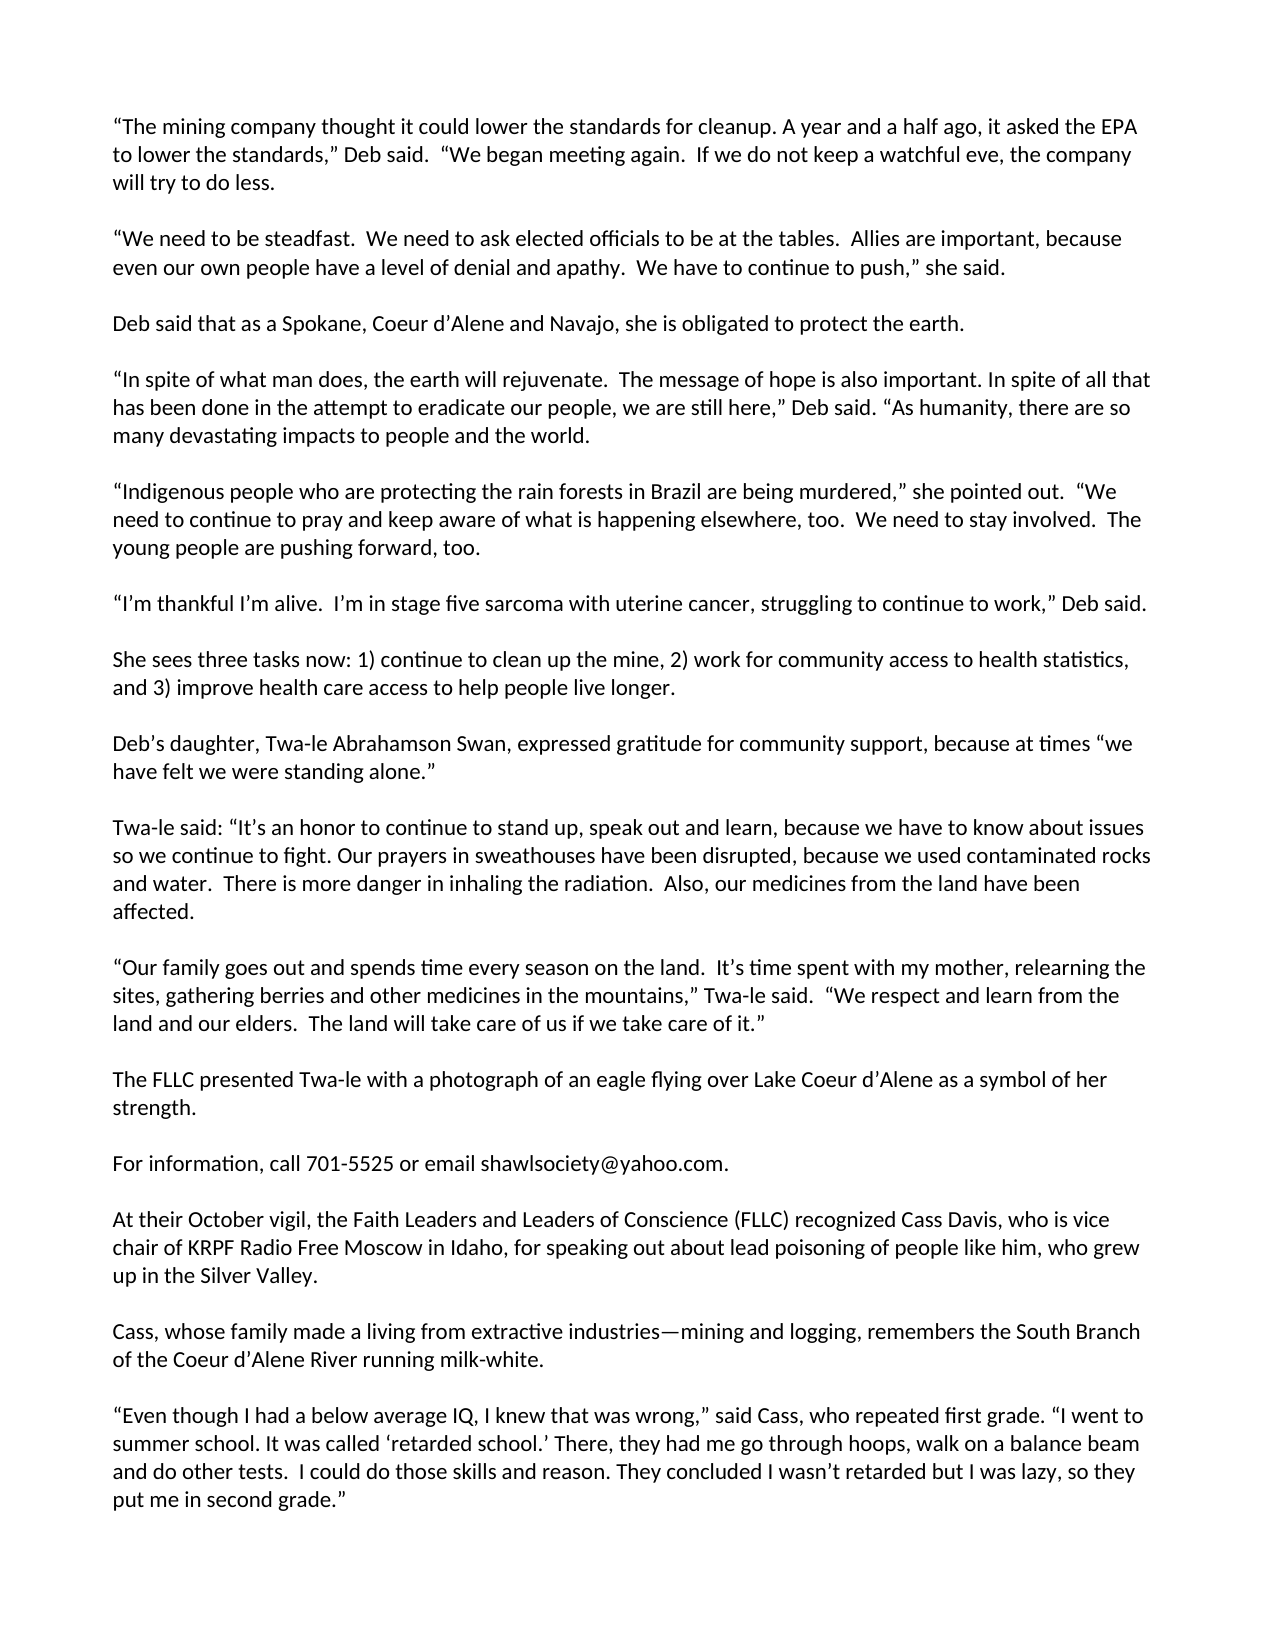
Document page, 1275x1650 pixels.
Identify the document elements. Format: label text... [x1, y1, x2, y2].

text The FLLC presented Twa-le with a photograph of an eagle flying over Lake Coeur d’Alene as a symbol of her strength. [112, 1065, 1162, 1121]
text “I’m thankful I’m alive. I’m in stage five sarcoma with uterine cancer, struggling to continue to work,” Deb said. [112, 589, 1162, 617]
text Cass, whose family made a living from extractive industries—mining and logging, remembers the South Branch of the Coeur d’Alene River running milk-white. [112, 1317, 1162, 1373]
text Deb’s daughter, Twa-le Abrahamson Swan, expressed gratitude for community support, because at times “we have felt we were standing alone.” [112, 729, 1162, 785]
text She sees three tasks now: 1) continue to clean up the mine, 2) work for community access to health statistics, and 3) improve health care access to help people live longer. [112, 645, 1162, 701]
text Twa-le said: “It’s an honor to continue to stand up, speak out and learn, because we have to know about issues so we continue to fight. Our prayers in sweathouses have been disrupted, because we used contaminated rocks and water. There is more danger in inhaling the radiation. Also, our medicines from the land have been affected. [112, 813, 1162, 925]
text “The mining company thought it could lower the standards for cleanup. A year and a half ago, it asked the EPA to lower the standards,” Deb said. “We began meeting again. If we do not keep a watchful eve, the company will try to do less. [112, 112, 1162, 197]
text “Even though I had a below average IQ, I knew that was wrong,” said Cass, who repeated first grade. “I went to summer school. It was called ‘retarded school.’ There, they had me go through hoops, walk on a balance beam and do other tests. I could do those skills and reason. They concluded I wasn’t retarded but I was lazy, so they put me in second grade.” [112, 1401, 1162, 1513]
text “Indigenous people who are protecting the rain forests in Brazil are being murdered,” she pointed out. “We need to continue to pray and keep aware of what is happening elsewhere, too. We need to stay involved. The young people are pushing forward, too. [112, 477, 1162, 561]
text Deb said that as a Spokane, Coeur d’Alene and Navajo, she is obligated to protect the earth. [112, 309, 1162, 337]
text “In spite of what man does, the earth will rejuvenate. The message of hope is also important. In spite of all that has been done in the attempt to eradicate our people, we are still here,” Deb said. “As humanity, there are so many devastating impacts to people and the world. [112, 365, 1162, 449]
text “We need to be steadfast. We need to ask elected officials to be at the tables. Allies are important, because even our own people have a level of denial and apathy. We have to continue to push,” she said. [112, 224, 1162, 281]
text For information, call 701-5525 or email shawlsociety@yahoo.com. [112, 1149, 1162, 1177]
text “Our family goes out and spends time every season on the land. It’s time spent with my mother, relearning the sites, gathering berries and other medicines in the mountains,” Twa-le said. “We respect and learn from the land and our elders. The land will take care of us if we take care of it.” [112, 953, 1162, 1037]
text At their October vigil, the Faith Leaders and Leaders of Conscience (FLLC) recognized Cass Davis, who is vice chair of KRPF Radio Free Moscow in Idaho, for speaking out about lead poisoning of people like him, who grew up in the Silver Valley. [112, 1205, 1162, 1289]
